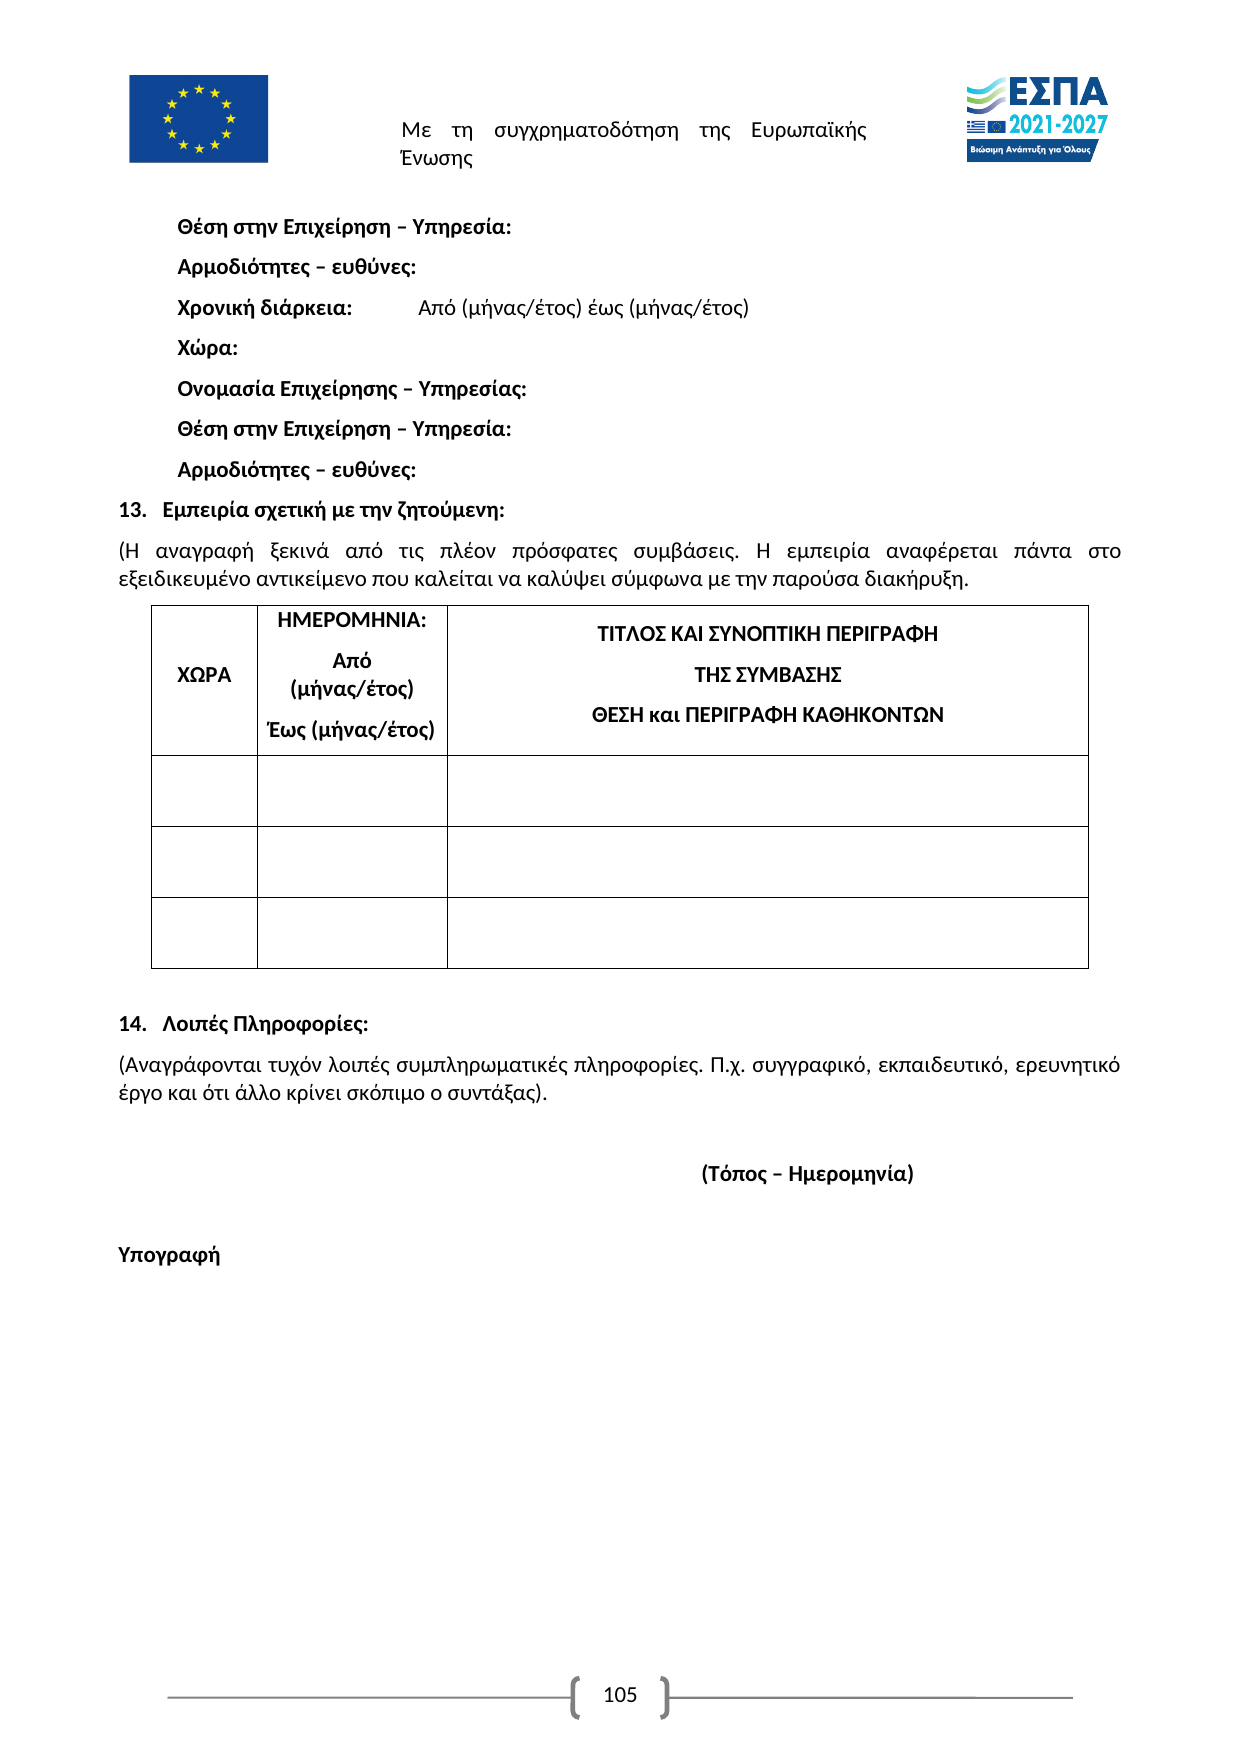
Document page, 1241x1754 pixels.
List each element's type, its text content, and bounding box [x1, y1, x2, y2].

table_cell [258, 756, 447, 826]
picture [964, 75, 1111, 165]
text Αρμοδιότητες – ευθύνες: [177, 252, 1122, 280]
text Ονομασία Επιχείρησης – Υπηρεσίας: [177, 374, 1122, 402]
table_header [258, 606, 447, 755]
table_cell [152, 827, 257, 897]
list Εμπειρία σχετική με την ζητούμενη: [118, 496, 1122, 523]
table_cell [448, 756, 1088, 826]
text (Αναγράφονται τυχόν λοιπές συμπληρωματικές πληροφορίες. Π.χ. συγγραφικό, εκπαιδευτικό, ερευνητικό έργο και ότι άλλο κρίνει σκόπιμο ο συντάξας). [118, 1050, 1122, 1106]
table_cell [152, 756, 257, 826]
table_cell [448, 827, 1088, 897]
text Χρονική διάρκεια: Από (μήνας/έτος) έως (μήνας/έτος) [177, 293, 1122, 321]
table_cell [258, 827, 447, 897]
list Λοιπές Πληροφορίες: [118, 1009, 1122, 1037]
picture [129, 75, 269, 163]
text Θέση στην Επιχείρηση – Υπηρεσία: [177, 212, 1122, 240]
text (Η αναγραφή ξεκινά από τις πλέον πρόσφατες συμβάσεις. Η εμπειρία αναφέρεται πάντα στο εξειδικευμένο αντικείμενο που καλείται να καλύψει σύμφωνα με την παρούσα διακήρυξη. [118, 536, 1122, 592]
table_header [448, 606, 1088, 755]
text Αρμοδιότητες – ευθύνες: [177, 455, 1122, 483]
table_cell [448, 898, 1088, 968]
text Χώρα: [177, 333, 1122, 361]
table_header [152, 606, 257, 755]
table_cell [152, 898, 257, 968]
text Υπογραφή [118, 1240, 1122, 1268]
text Θέση στην Επιχείρηση – Υπηρεσία: [177, 414, 1122, 442]
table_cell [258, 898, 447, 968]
text (Τόπος – Ημερομηνία) [493, 1159, 1122, 1187]
